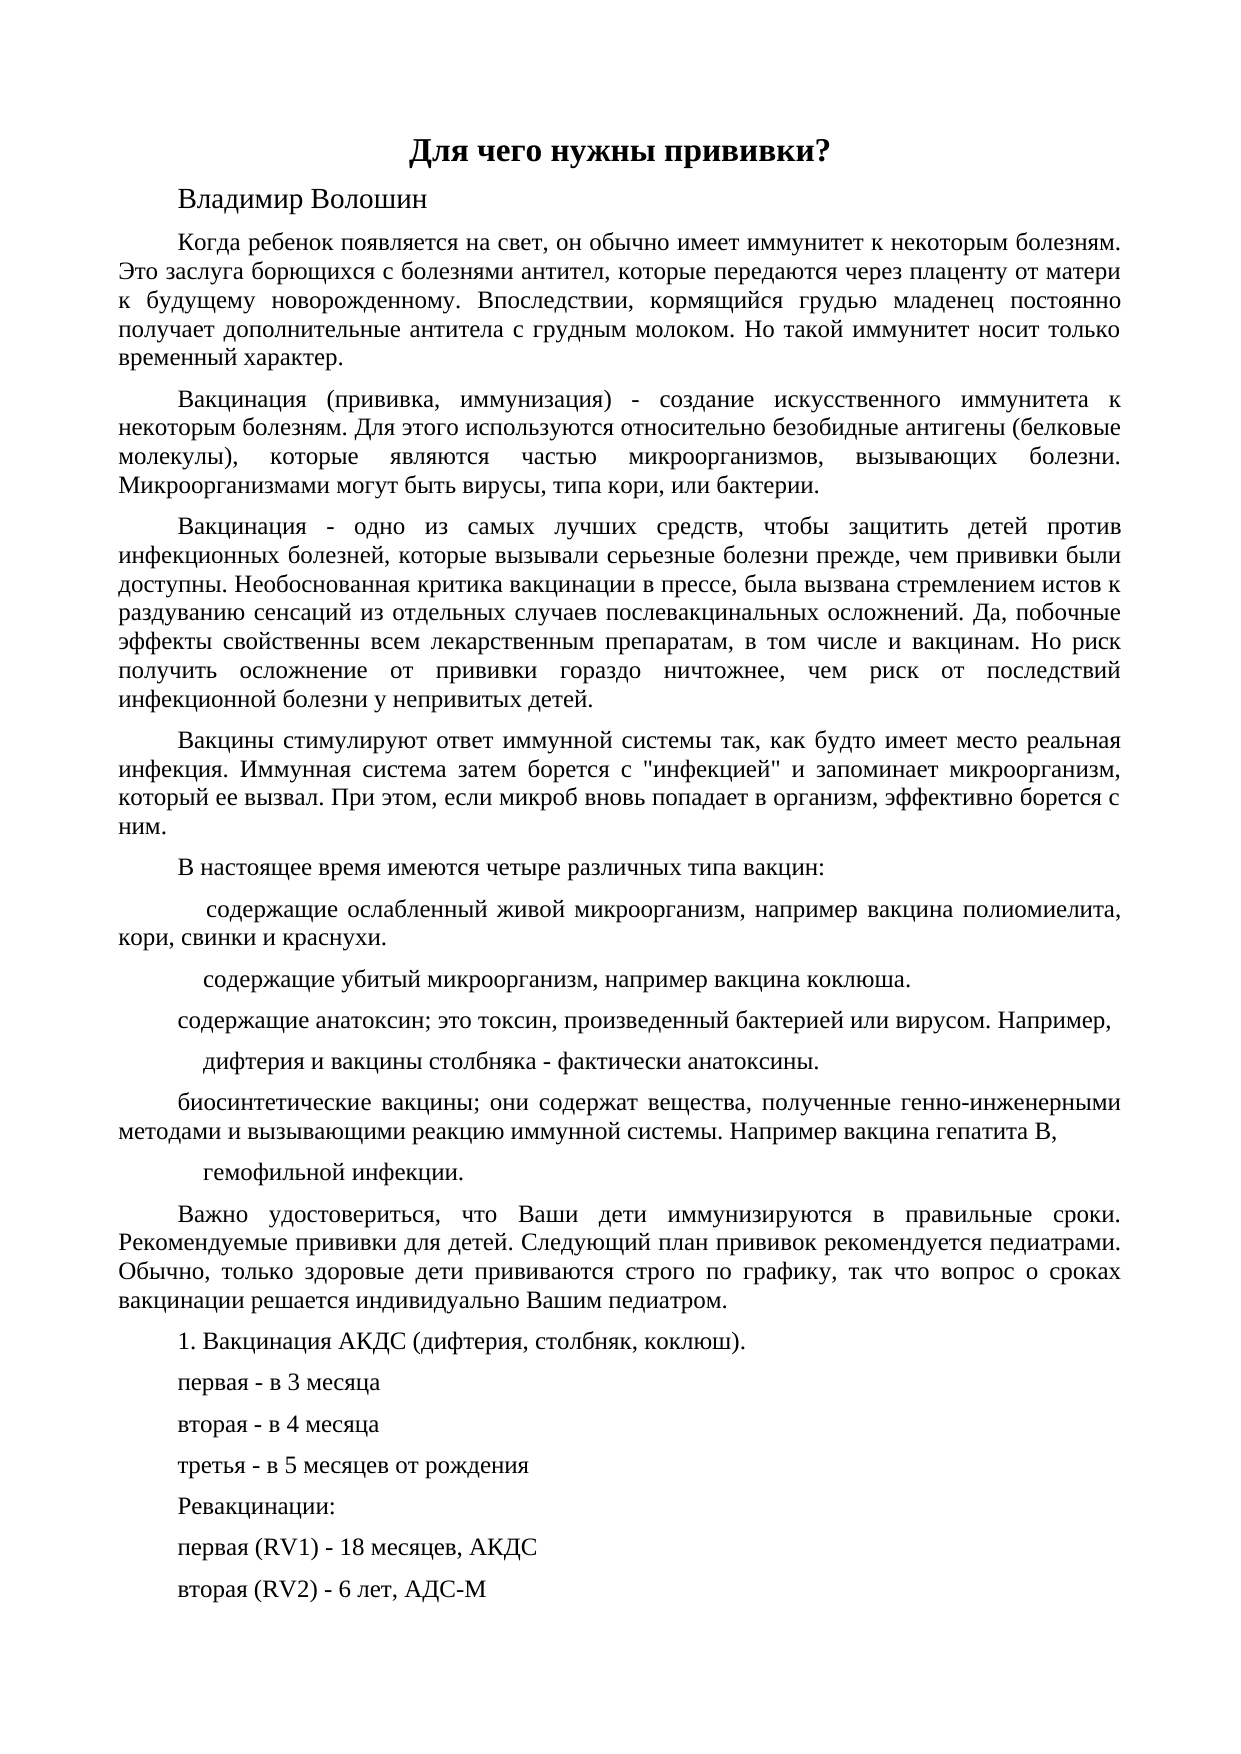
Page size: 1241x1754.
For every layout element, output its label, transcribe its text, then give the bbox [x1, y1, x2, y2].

text Вакцинация (прививка, иммунизация) - создание искусственного иммунитета к некоторым болезням. Для этого используются относительно безобидные антигены (белковые молекулы), которые являются частью микроорганизмов, вызывающих болезни. Микроорганизмами могут быть вирусы, типа кори, или бактерии. [118, 384, 1122, 499]
text первая (RV1) - 18 месяцев, АКДС [118, 1532, 1122, 1561]
text Когда ребенок появляется на свет, он обычно имеет иммунитет к некоторым болезням. Это заслуга борющихся с болезнями антител, которые передаются через плаценту от матери к будущему новорожденному. Впоследствии, кормящийся грудью младенец постоянно получает дополнительные антитела с грудным молоком. Но такой иммунитет носит только временный характер. [118, 227, 1122, 371]
text Для чего нужны прививки? [118, 131, 1122, 169]
text третья - в 5 месяцев от рождения [118, 1450, 1122, 1479]
text Вакцинация - одно из самых лучших средств, чтобы защитить детей против инфекционных болезней, которые вызывали серьезные болезни прежде, чем прививки были доступны. Необоснованная критика вакцинации в прессе, была вызвана стремлением истов к раздуванию сенсаций из отдельных случаев послевакцинальных осложнений. Да, побочные эффекты свойственны всем лекарственным препаратам, в том числе и вакцинам. Но риск получить осложнение от прививки гораздо ничтожнее, чем риск от последствий инфекционной болезни у непривитых детей. [118, 511, 1122, 712]
text  содержащие убитый микроорганизм, например вакцина коклюша. [118, 964, 1122, 992]
text  дифтерия и вакцины столбняка - фактически анатоксины. [118, 1046, 1122, 1075]
text Вакцины стимулируют ответ иммунной системы так, как будто имеет место реальная инфекция. Иммунная система затем борется с "инфекцией" и запоминает микроорганизм, который ее вызвал. При этом, если микроб вновь попадает в организм, эффективно борется с ним. [118, 725, 1122, 840]
text В настоящее время имеются четыре различных типа вакцин: [118, 852, 1122, 881]
text содержащие анатоксин; это токсин, произведенный бактерией или вирусом. Например, [118, 1005, 1122, 1034]
text  содержащие ослабленный живой микроорганизм, например вакцина полиомиелита, кори, свинки и краснухи. [118, 894, 1122, 951]
text 1. Вакцинация АКДС (дифтерия, столбняк, коклюш). [118, 1326, 1122, 1355]
text вторая - в 4 месяца [118, 1409, 1122, 1437]
text Владимир Волошин [118, 181, 1122, 215]
text Ревакцинации: [118, 1491, 1122, 1520]
text биосинтетические вакцины; они содержат вещества, полученные генно-инженерными методами и вызывающими реакцию иммунной системы. Например вакцина гепатита B, [118, 1087, 1122, 1145]
text  гемофильной инфекции. [118, 1157, 1122, 1186]
text первая - в 3 месяца [118, 1367, 1122, 1396]
text Важно удостовериться, что Ваши дети иммунизируются в правильные сроки. Рекомендуемые прививки для детей. Следующий план прививок рекомендуется педиатрами. Обычно, только здоровые дети прививаются строго по графику, так что вопрос о сроках вакцинации решается индивидуально Вашим педиатром. [118, 1199, 1122, 1314]
text вторая (RV2) - 6 лет, АДС-М [118, 1574, 1122, 1602]
